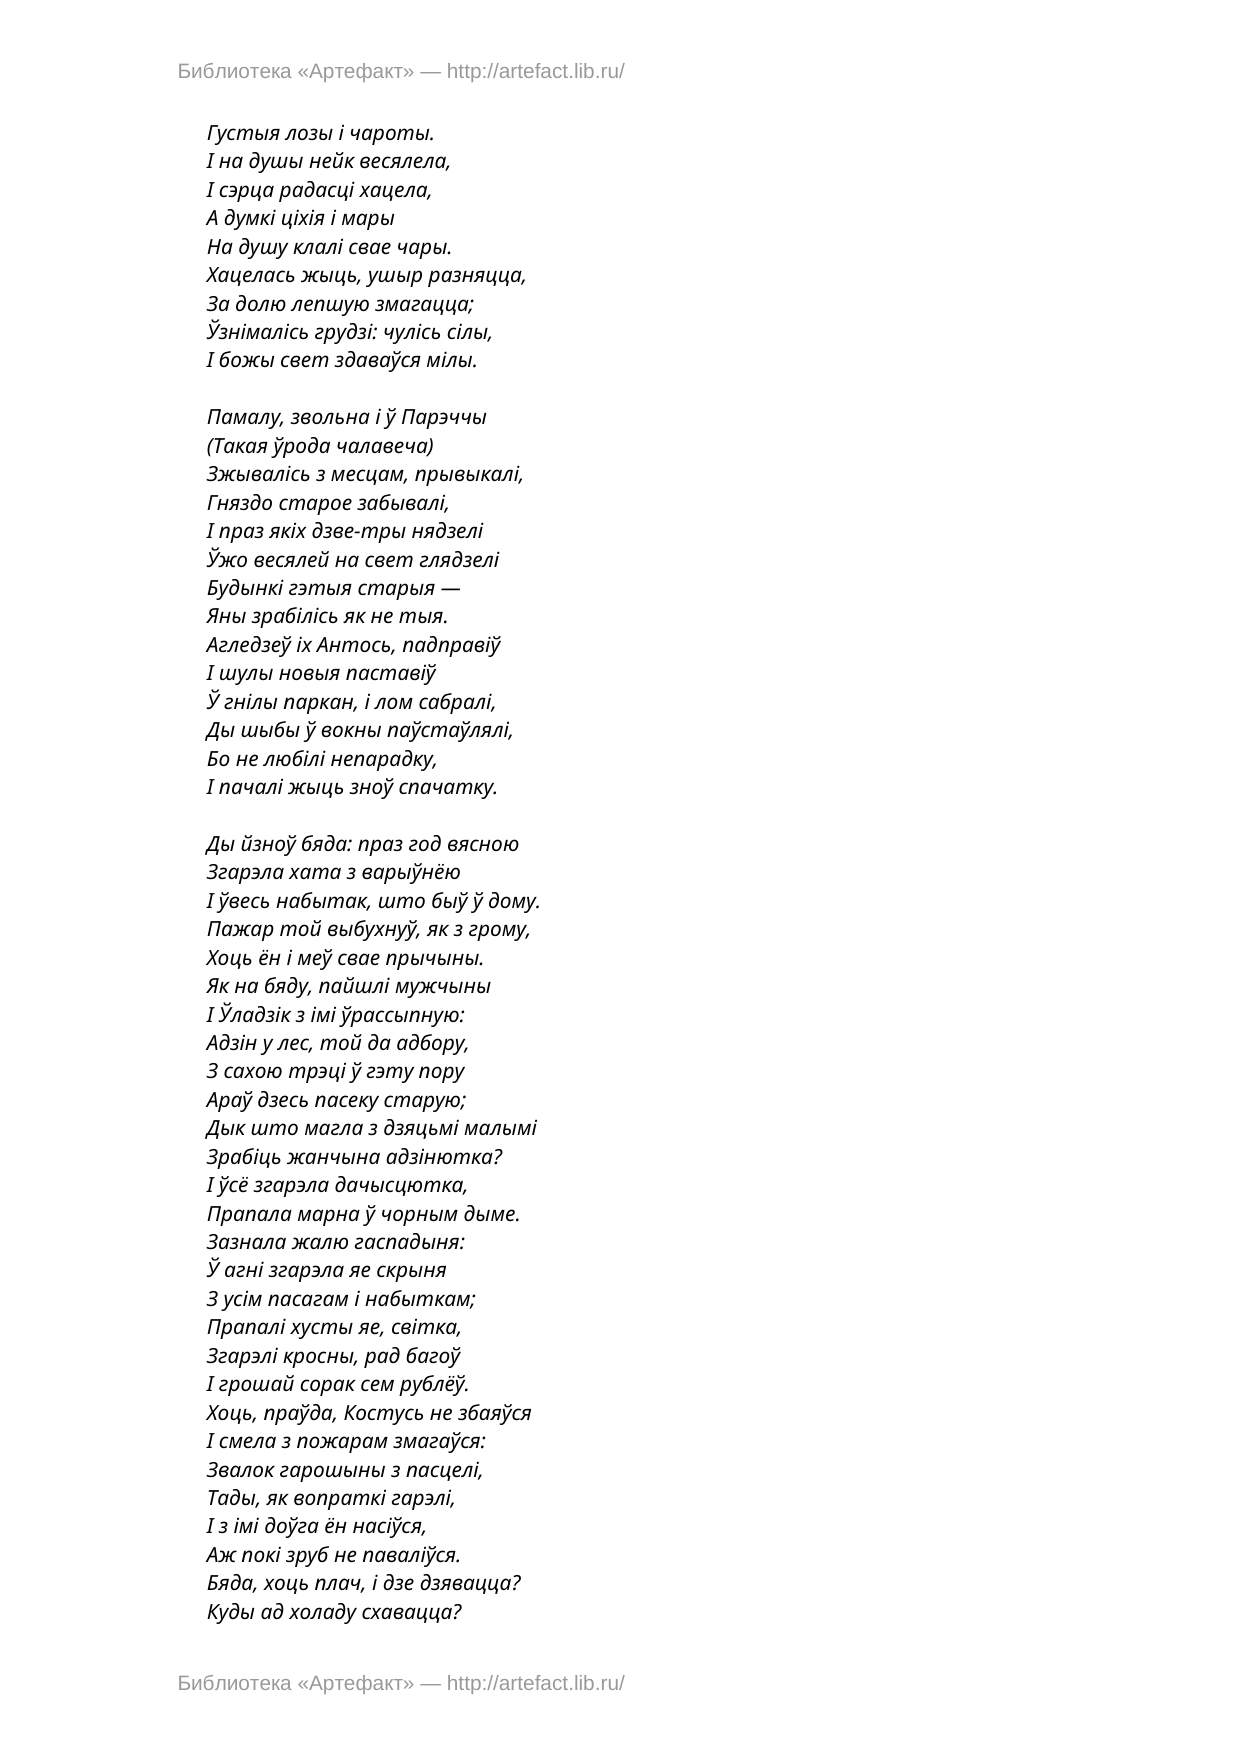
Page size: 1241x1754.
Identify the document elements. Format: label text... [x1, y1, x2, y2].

subtitle І пачалі жыць зноў спачатку. [177, 772, 1122, 801]
subtitle Дык што магла з дзяцьмі малымі [177, 1113, 1122, 1142]
subtitle Ўзнімалісь грудзі: чулісь сілы, [177, 317, 1122, 346]
subtitle Хацелась жыць, ушыр разняцца, [177, 260, 1122, 289]
subtitle За долю лепшую змагацца; [177, 289, 1122, 317]
subtitle І шулы новыя паставіў [177, 658, 1122, 687]
subtitle Ў агні згарэла яе скрыня [177, 1256, 1122, 1284]
subtitle (Такая ўрода чалавеча) [177, 431, 1122, 459]
subtitle І ўсё згарэла дачысцютка, [177, 1170, 1122, 1199]
subtitle Адзін у лес, той да адбору, [177, 1028, 1122, 1057]
subtitle Ды йзноў бяда: праз год вясною [177, 829, 1122, 857]
subtitle Хоць, праўда, Костусь не збаяўся [177, 1398, 1122, 1426]
subtitle І на душы нейк весялела, [177, 147, 1122, 175]
subtitle Тады, як вопраткі гарэлі, [177, 1483, 1122, 1512]
subtitle І Ўладзік з імі ўрассыпную: [177, 1000, 1122, 1028]
subtitle І сэрца радасці хацела, [177, 175, 1122, 203]
subtitle І ўвесь набытак, што быў ў дому. [177, 886, 1122, 914]
subtitle Ды шыбы ў вокны паўстаўлялі, [177, 715, 1122, 744]
subtitle Яны зрабілісь як не тыя. [177, 602, 1122, 630]
subtitle Згарэлі кросны, рад багоў [177, 1341, 1122, 1369]
subtitle Гняздо старое забывалі, [177, 488, 1122, 516]
subtitle Прапала марна ў чорным дыме. [177, 1199, 1122, 1227]
subtitle І грошай сорак сем рублёў. [177, 1369, 1122, 1398]
subtitle І божы свет здаваўся мілы. [177, 346, 1122, 374]
subtitle Ў гнілы паркан, і лом сабралі, [177, 687, 1122, 715]
subtitle Ўжо весялей на свет глядзелі [177, 545, 1122, 573]
subtitle Бяда, хоць плач, і дзе дзявацца? [177, 1568, 1122, 1597]
subtitle А думкі ціхія і мары [177, 203, 1122, 232]
subtitle Зазнала жалю гаспадыня: [177, 1227, 1122, 1256]
subtitle Пажар той выбухнуў, як з грому, [177, 914, 1122, 943]
subtitle Звалок гарошыны з пасцелі, [177, 1455, 1122, 1483]
subtitle Будынкі гэтыя старыя — [177, 573, 1122, 602]
subtitle Бо не любілі непарадку, [177, 744, 1122, 772]
subtitle На душу клалі свае чары. [177, 232, 1122, 260]
subtitle Зжывалісь з месцам, прывыкалі, [177, 459, 1122, 488]
subtitle Аж покі зруб не паваліўся. [177, 1540, 1122, 1568]
subtitle Згарэла хата з варыўнёю [177, 857, 1122, 886]
subtitle Зрабіць жанчына адзінютка? [177, 1142, 1122, 1170]
subtitle Агледзеў іх Антось, падправіў [177, 630, 1122, 658]
subtitle І праз якіх дзве-тры нядзелі [177, 516, 1122, 545]
subtitle Як на бяду, пайшлі мужчыны [177, 971, 1122, 1000]
subtitle З усім пасагам і набыткам; [177, 1284, 1122, 1312]
subtitle І з імі доўга ён насіўся, [177, 1512, 1122, 1540]
subtitle З сахою трэці ў гэту пору [177, 1057, 1122, 1085]
subtitle Куды ад холаду схавацца? [177, 1597, 1122, 1625]
subtitle Прапалі хусты яе, світка, [177, 1312, 1122, 1341]
subtitle Араў дзесь пасеку старую; [177, 1085, 1122, 1113]
subtitle І смела з пожарам змагаўся: [177, 1426, 1122, 1455]
subtitle Густыя лозы і чароты. [177, 118, 1122, 147]
subtitle Хоць ён і меў свае прычыны. [177, 943, 1122, 971]
subtitle Памалу, звольна і ў Парэччы [177, 402, 1122, 431]
